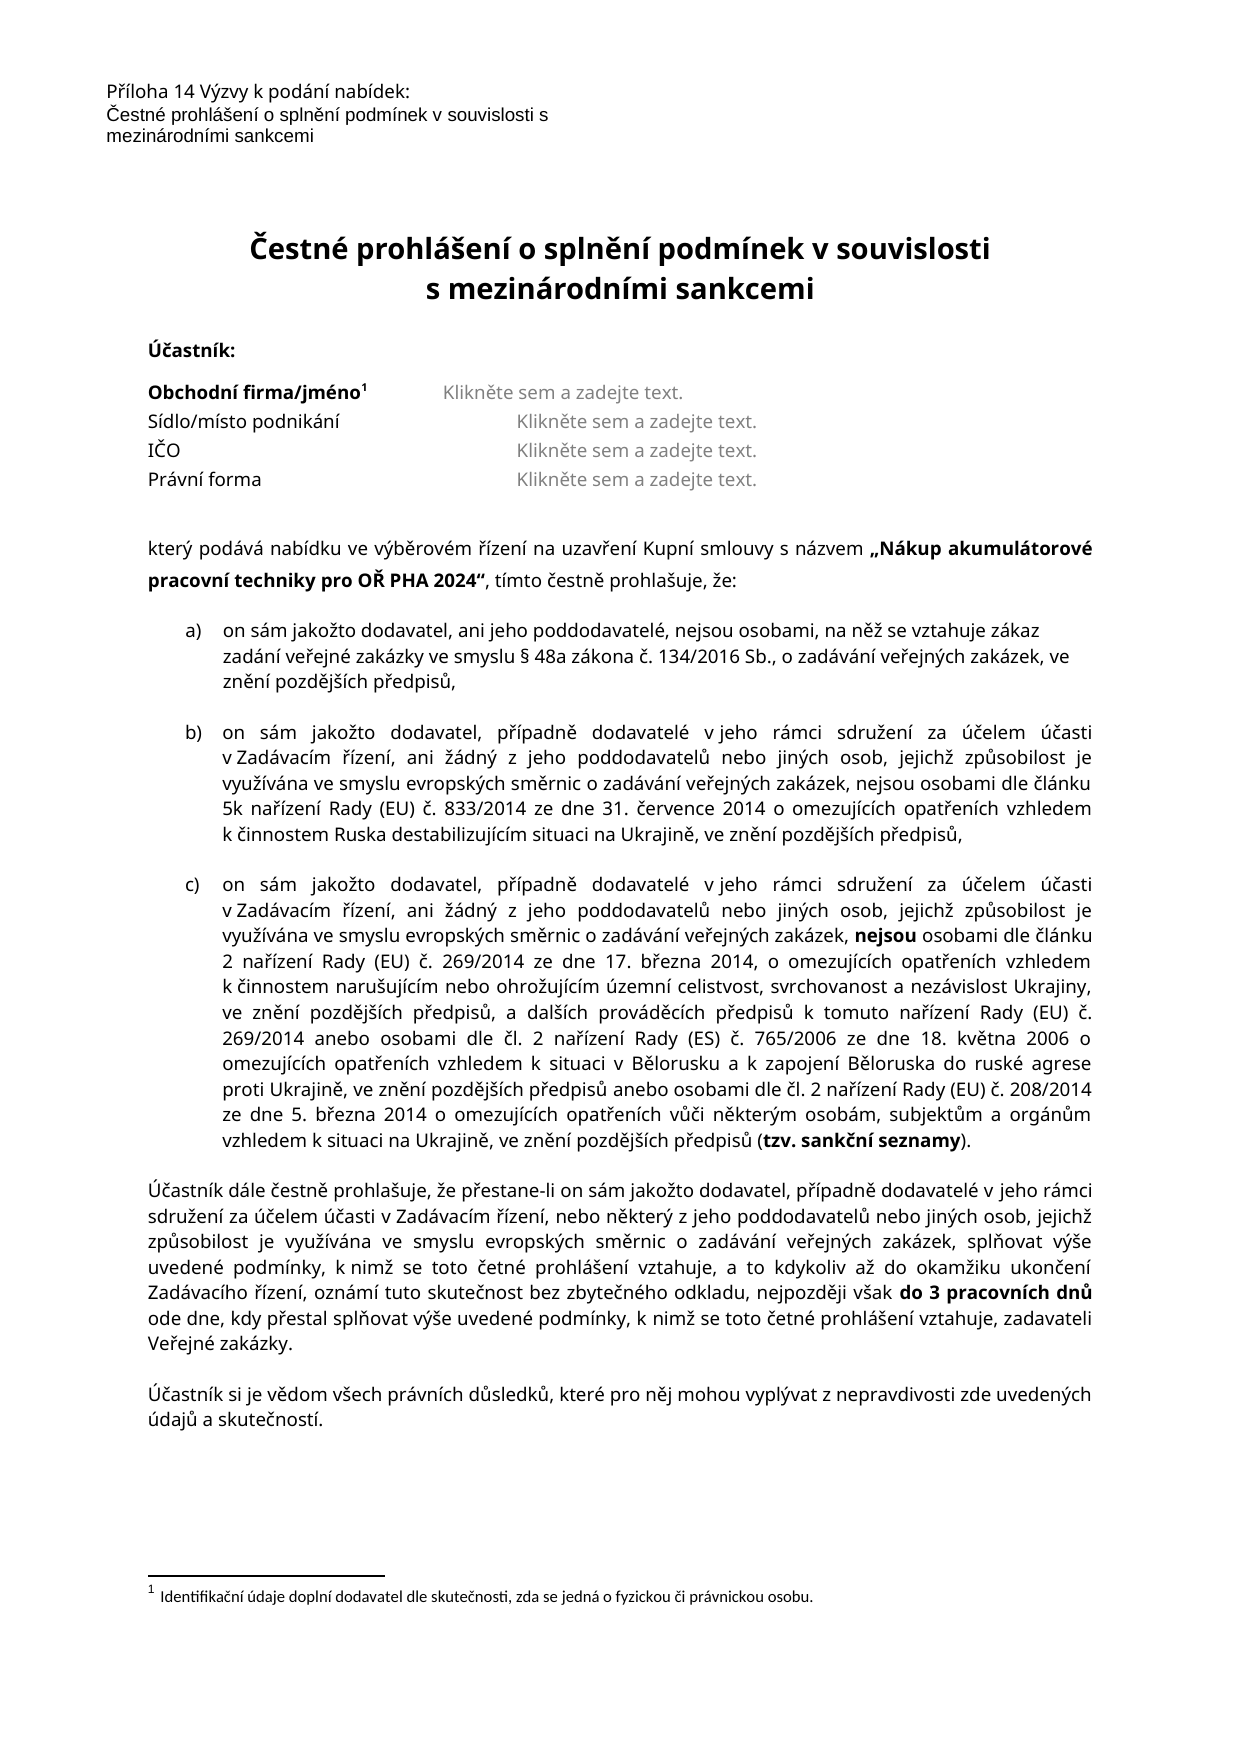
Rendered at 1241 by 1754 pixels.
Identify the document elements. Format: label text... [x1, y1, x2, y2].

text IČO [148, 434, 1093, 463]
text Obchodní firma/jméno [148, 376, 1093, 405]
title Čestné prohlášení o splnění podmínek v souvislosti s mezinárodními sankcemi [148, 228, 1093, 308]
text Účastník dále čestně prohlašuje, že přestane-li on sám jakožto dodavatel, případně dodavatelé v jeho rámci sdružení za účelem účasti v Zadávacím řízení, nebo některý z jeho poddodavatelů nebo jiných osob, jejichž způsobilost je využívána ve smyslu evropských směrnic o zadávání veřejných zakázek, splňovat výše uvedené podmínky, k nimž se toto četné prohlášení vztahuje, a to kdykoliv až do okamžiku ukončení Zadávacího řízení, oznámí tuto skutečnost bez zbytečného odkladu, nejpozději však do 3 pracovních dnů ode dne, kdy přestal splňovat výše uvedené podmínky, k nimž se toto četné prohlášení vztahuje, zadavateli Veřejné zakázky. [148, 1177, 1093, 1356]
list on sám jakožto dodavatel, případně dodavatelé v jeho rámci sdružení za účelem účasti v Zadávacím řízení, ani žádný z jeho poddodavatelů nebo jiných osob, jejichž způsobilost je využívána ve smyslu evropských směrnic o zadávání veřejných zakázek, nejsou osobami dle článku 2 nařízení Rady (EU) č. 269/2014 ze dne 17. března 2014, o omezujících opatřeních vzhledem k činnostem narušujícím nebo ohrožujícím územní celistvost, svrchovanost a nezávislost Ukrajiny, ve znění pozdějších předpisů, a dalších prováděcích předpisů k tomuto nařízení Rady (EU) č. 269/2014 anebo osobami dle čl. 2 nařízení Rady (ES) č. 765/2006 ze dne 18. května 2006 o omezujících opatřeních vzhledem k situaci v Bělorusku a k zapojení Běloruska do ruské agrese proti Ukrajině, ve znění pozdějších předpisů anebo osobami dle čl. 2 nařízení Rady (EU) č. 208/2014 ze dne 5. března 2014 o omezujících opatřeních vůči některým osobám, subjektům a orgánům vzhledem k situaci na Ukrajině, ve znění pozdějších předpisů (tzv. sankční seznamy). [185, 872, 1093, 1152]
text Sídlo/místo podnikání [148, 405, 1093, 434]
text Účastník si je vědom všech právních důsledků, které pro něj mohou vyplývat z nepravdivosti zde uvedených údajů a skutečností. [148, 1381, 1093, 1432]
text Právní forma [148, 463, 1093, 492]
text Účastník: [148, 333, 1093, 364]
list on sám jakožto dodavatel, případně dodavatelé v jeho rámci sdružení za účelem účasti v Zadávacím řízení, ani žádný z jeho poddodavatelů nebo jiných osob, jejichž způsobilost je využívána ve smyslu evropských směrnic o zadávání veřejných zakázek, nejsou osobami dle článku 5k nařízení Rady (EU) č. 833/2014 ze dne 31. července 2014 o omezujících opatřeních vzhledem k činnostem Ruska destabilizujícím situaci na Ukrajině, ve znění pozdějších předpisů, [185, 719, 1093, 847]
text který podává nabídku ve výběrovém řízení na uzavření Kupní smlouvy s názvem „Nákup akumulátorové pracovní techniky pro OŘ PHA 2024“, tímto čestně prohlašuje, že: [148, 530, 1093, 592]
list on sám jakožto dodavatel, ani jeho poddodavatelé, nejsou osobami, na něž se vztahuje zákaz zadání veřejné zakázky ve smyslu § 48a zákona č. 134/2016 Sb., o zadávání veřejných zakázek, ve znění pozdějších předpisů, [185, 617, 1093, 694]
